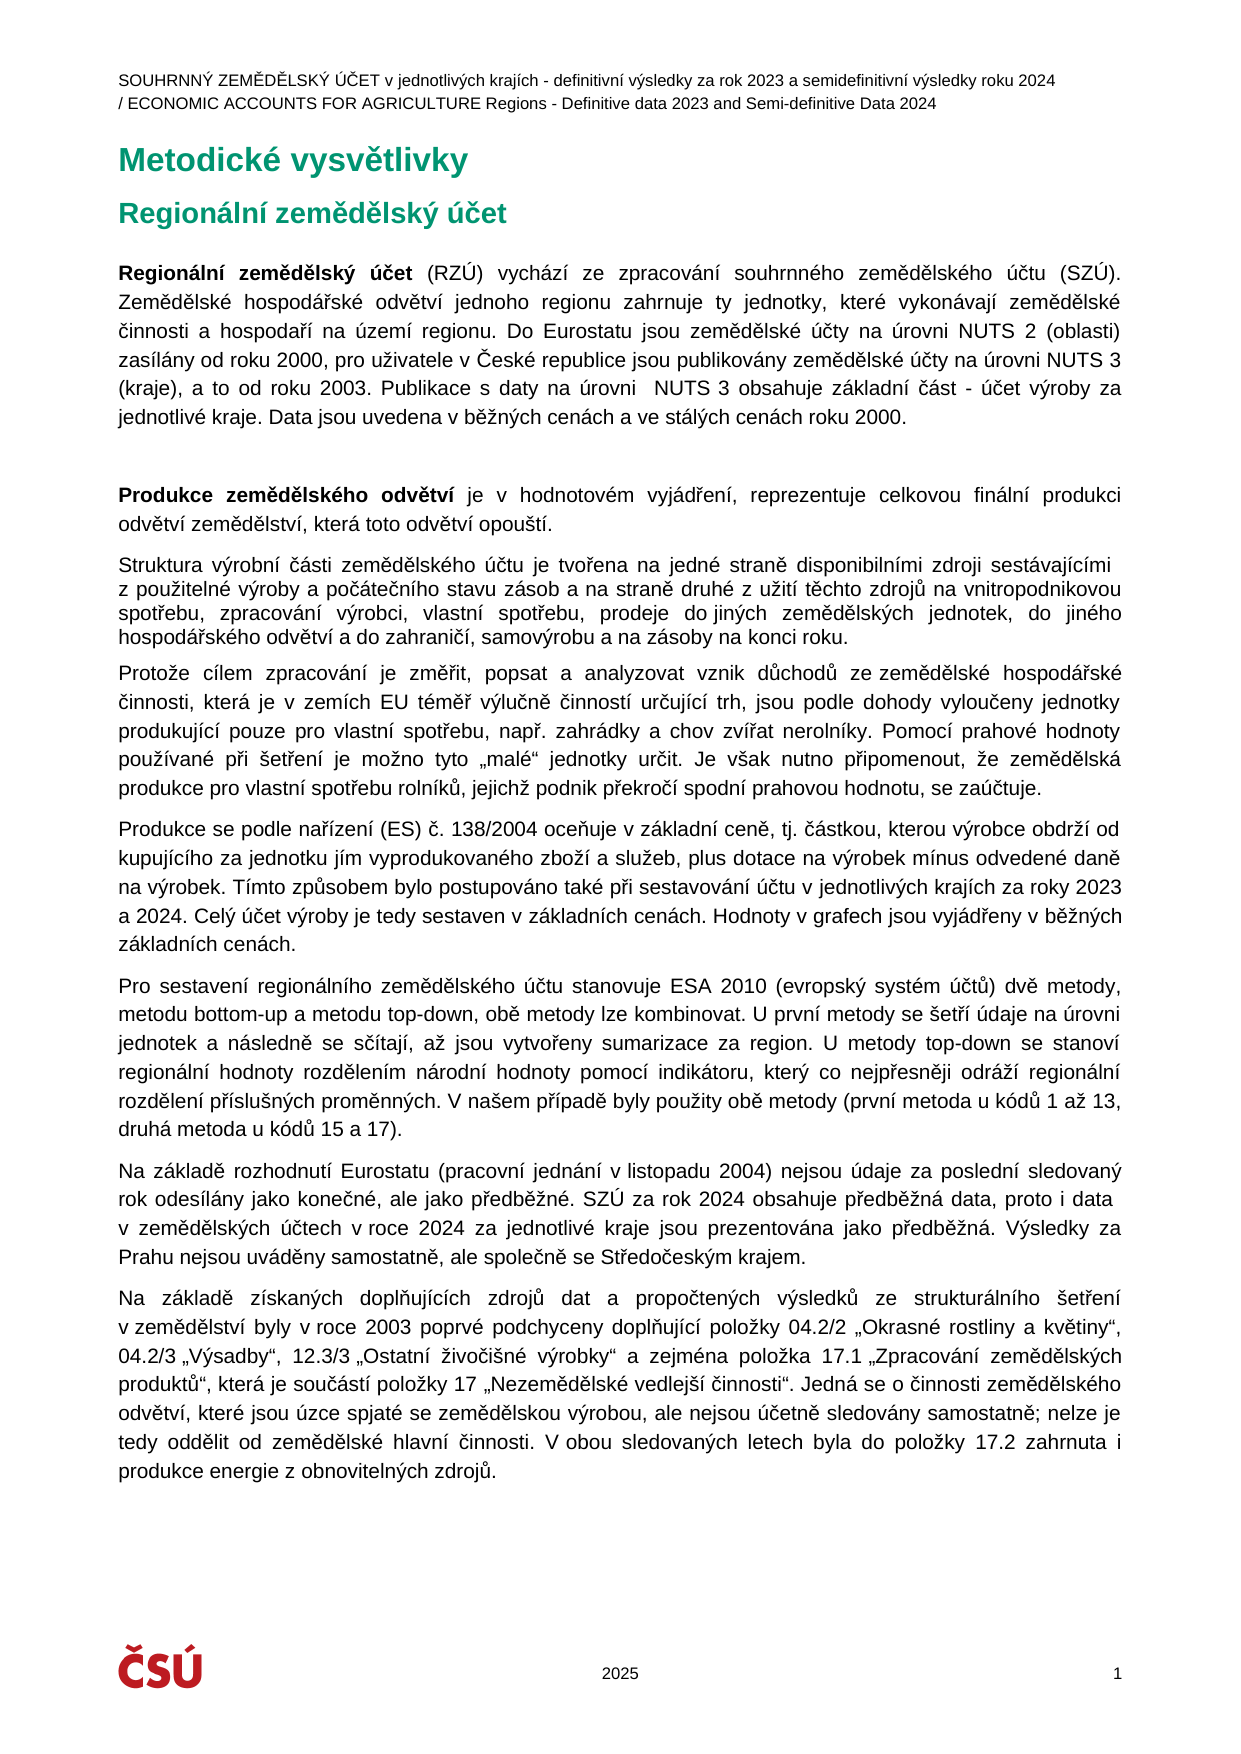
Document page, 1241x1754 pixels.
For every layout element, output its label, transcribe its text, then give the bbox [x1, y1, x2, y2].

picture [118, 1643, 202, 1689]
text Protože cílem zpracování je změřit, popsat a analyzovat vznik důchodů ze zemědělské hospodářské činnosti, která je v zemích EU téměř výlučně činností určující trh, jsou podle dohody vyloučeny jednotky produkující pouze pro vlastní spotřebu, např. zahrádky a chov zvířat nerolníky. Pomocí prahové hodnoty používané při šetření je možno tyto „malé“ jednotky určit. Je však nutno připomenout, že zemědělská produkce pro vlastní spotřebu rolníků, jejichž podnik překročí spodní prahovou hodnotu, se zaúčtuje. [118, 661, 1122, 800]
text Produkce zemědělského odvětví je v hodnotovém vyjádření, reprezentuje celkovou finální produkci odvětví zemědělství, která toto odvětví opouští. [118, 483, 1122, 535]
text Na základě rozhodnutí Eurostatu (pracovní jednání v listopadu 2004) nejsou údaje za poslední sledovaný rok odesílány jako konečné, ale jako předběžné. SZÚ za rok 2024 obsahuje předběžná data, proto i data v zemědělských účtech v roce 2024 za jednotlivé kraje jsou prezentována jako předběžná. Výsledky za Prahu nejsou uváděny samostatně, ale společně se Středočeským krajem. [118, 1158, 1122, 1269]
text Struktura výrobní části zemědělského účtu je tvořena na jedné straně disponibilními zdroji sestávajícími z použitelné výroby a počátečního stavu zásob a na straně druhé z užití těchto zdrojů na vnitropodnikovou spotřebu, zpracování výrobci, vlastní spotřebu, prodeje do jiných zemědělských jednotek, do jiného hospodářského odvětví a do zahraničí, samovýrobu a na zásoby na konci roku. [118, 553, 1122, 648]
subtitle Metodické vysvětlivky [118, 139, 1122, 178]
text Regionální zemědělský účet (RZÚ) vychází ze zpracování souhrnného zemědělského účtu (SZÚ). Zemědělské hospodářské odvětví jednoho regionu zahrnuje ty jednotky, které vykonávají zemědělské činnosti a hospodaří na území regionu. Do Eurostatu jsou zemědělské účty na úrovni NUTS 2 (oblasti) zasílány od roku 2000, pro uživatele v České republice jsou publikovány zemědělské účty na úrovni NUTS 3 (kraje), a to od roku 2003. Publikace s daty na úrovni NUTS 3 obsahuje základní část - účet výroby za jednotlivé kraje. Data jsou uvedena v běžných cenách a ve stálých cenách roku 2000. [118, 261, 1122, 429]
text Pro sestavení regionálního zemědělského účtu stanovuje ESA 2010 (evropský systém účtů) dvě metody, metodu bottom-up a metodu top-down, obě metody lze kombinovat. U první metody se šetří údaje na úrovni jednotek a následně se sčítají, až jsou vytvořeny sumarizace za region. U metody top-down se stanoví regionální hodnoty rozdělením národní hodnoty pomocí indikátoru, který co nejpřesněji odráží regionální rozdělení příslušných proměnných. V našem případě byly použity obě metody (první metoda u kódů 1 až 13, druhá metoda u kódů 15 a 17). [118, 973, 1122, 1141]
text Regionální zemědělský účet [118, 196, 1122, 229]
text Na základě získaných doplňujících zdrojů dat a propočtených výsledků ze strukturálního šetření v zemědělství byly v roce 2003 poprvé podchyceny doplňující položky 04.2/2 „Okrasné rostliny a květiny“, 04.2/3 „Výsadby“, 12.3/3 „Ostatní živočišné výrobky“ a zejména položka 17.1 „Zpracování zemědělských produktů“, která je součástí položky 17 „Nezemědělské vedlejší činnosti“. Jedná se o činnosti zemědělského odvětví, které jsou úzce spjaté se zemědělskou výrobou, ale nejsou účetně sledovány samostatně; nelze je tedy oddělit od zemědělské hlavní činnosti. V obou sledovaných letech byla do položky 17.2 zahrnuta i produkce energie z obnovitelných zdrojů. [118, 1286, 1122, 1482]
text Produkce se podle nařízení (ES) č. 138/2004 oceňuje v základní ceně, tj. částkou, kterou výrobce obdrží od kupujícího za jednotku jím vyprodukovaného zboží a služeb, plus dotace na výrobek mínus odvedené daně na výrobek. Tímto způsobem bylo postupováno také při sestavování účtu v jednotlivých krajích za roky 2023 a 2024. Celý účet výroby je tedy sestaven v základních cenách. Hodnoty v grafech jsou vyjádřeny v běžných základních cenách. [118, 817, 1122, 956]
